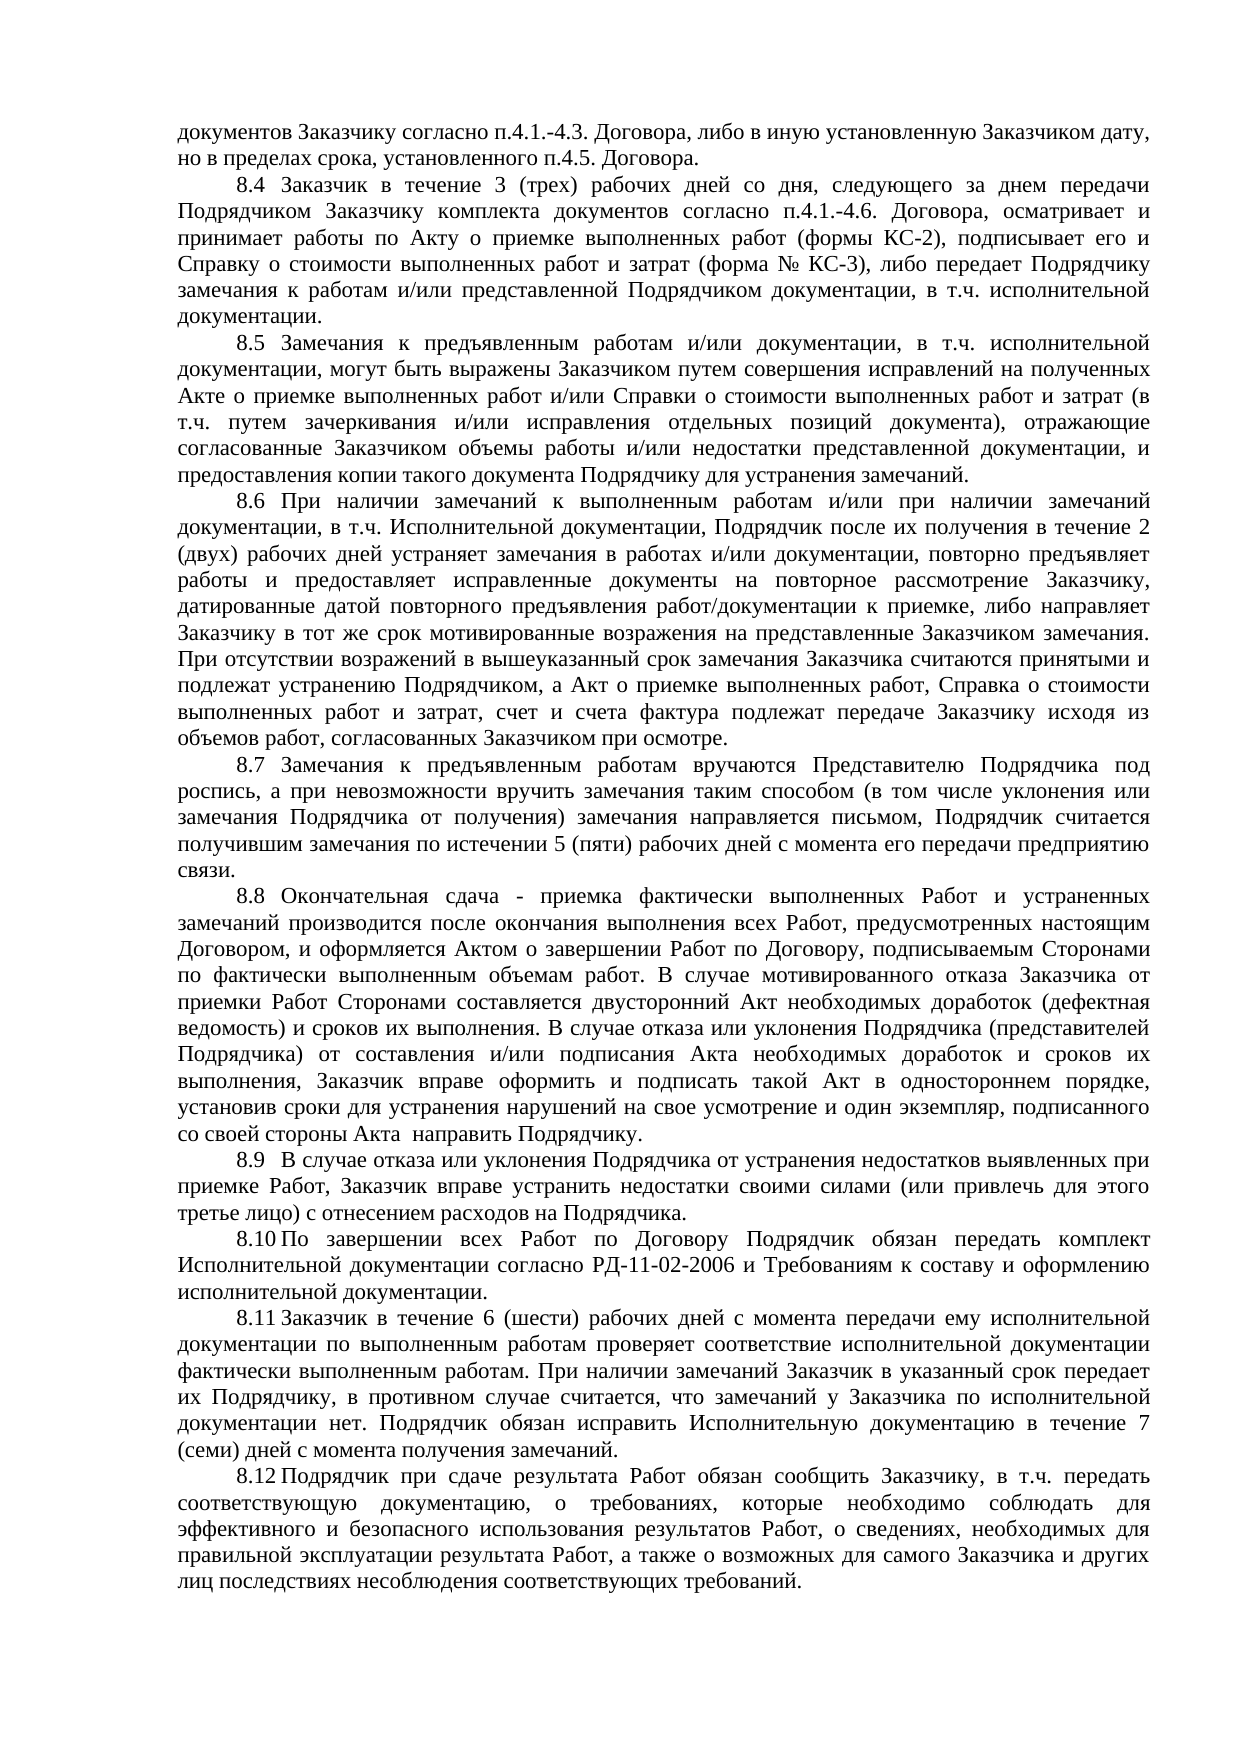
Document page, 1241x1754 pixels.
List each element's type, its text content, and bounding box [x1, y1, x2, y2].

list Подрядчик при сдаче результата Работ обязан сообщить Заказчику, в т.ч. передать соответствующую документацию, о требованиях, которые необходимо соблюдать для эффективного и безопасного использования результатов Работ, о сведениях, необходимых для правильной эксплуатации результата Работ, а также о возможных для самого Заказчика и других лиц последствиях несоблюдения соответствующих требований. [177, 1462, 1152, 1594]
list Окончательная сдача - приемка фактически выполненных Работ и устраненных замечаний производится после окончания выполнения всех Работ, предусмотренных настоящим Договором, и оформляется Актом о завершении Работ по Договору, подписываемым Сторонами по фактически выполненным объемам работ. В случае мотивированного отказа Заказчика от приемки Работ Сторонами составляется двусторонний Акт необходимых доработок (дефектная ведомость) и сроков их выполнения. В случае отказа или уклонения Подрядчика (представителей Подрядчика) от составления и/или подписания Акта необходимых доработок и сроков их выполнения, Заказчик вправе оформить и подписать такой Акт в одностороннем порядке, установив сроки для устранения нарушений на свое усмотрение и один экземпляр, подписанного со своей стороны Акта направить Подрядчику. [177, 882, 1152, 1146]
list Заказчик в течение 6 (шести) рабочих дней с момента передачи ему исполнительной документации по выполненным работам проверяет соответствие исполнительной документации фактически выполненным работам. При наличии замечаний Заказчик в указанный срок передает их Подрядчику, в противном случае считается, что замечаний у Заказчика по исполнительной документации нет. Подрядчик обязан исправить Исполнительную документацию в течение 7 (семи) дней с момента получения замечаний. [177, 1304, 1152, 1462]
list В случае отказа или уклонения Подрядчика от устранения недостатков выявленных при приемке Работ, Заказчик вправе устранить недостатки своими силами (или привлечь для этого третье лицо) с отнесением расходов на Подрядчика. [177, 1146, 1152, 1225]
list При наличии замечаний к выполненным работам и/или при наличии замечаний документации, в т.ч. Исполнительной документации, Подрядчик после их получения в течение 2 (двух) рабочих дней устраняет замечания в работах и/или документации, повторно предъявляет работы и предоставляет исправленные документы на повторное рассмотрение Заказчику, датированные датой повторного предъявления работ/документации к приемке, либо направляет Заказчику в тот же срок мотивированные возражения на представленные Заказчиком замечания. При отсутствии возражений в вышеуказанный срок замечания Заказчика считаются принятыми и подлежат устранению Подрядчиком, а Акт о приемке выполненных работ, Справка о стоимости выполненных работ и затрат, счет и счета фактура подлежат передаче Заказчику исходя из объемов работ, согласованных Заказчиком при осмотре. [177, 487, 1152, 751]
list Замечания к предъявленным работам вручаются Представителю Подрядчика под роспись, а при невозможности вручить замечания таким способом (в том числе уклонения или замечания Подрядчика от получения) замечания направляется письмом, Подрядчик считается получившим замечания по истечении 5 (пяти) рабочих дней с момента его передачи предприятию связи. [177, 751, 1152, 882]
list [177, 118, 1152, 171]
list Замечания к предъявленным работам и/или документации, в т.ч. исполнительной документации, могут быть выражены Заказчиком путем совершения исправлений на полученных Акте о приемке выполненных работ и/или Справки о стоимости выполненных работ и затрат (в т.ч. путем зачеркивания и/или исправления отдельных позиций документа), отражающие согласованные Заказчиком объемы работы и/или недостатки представленной документации, и предоставления копии такого документа Подрядчику для устранения замечаний. [177, 329, 1152, 487]
list Заказчик в течение 3 (трех) рабочих дней со дня, следующего за днем передачи Подрядчиком Заказчику комплекта документов согласно п.4.1.-4.6. Договора, осматривает и принимает работы по Акту о приемке выполненных работ (формы КС-2), подписывает его и Справку о стоимости выполненных работ и затрат (форма № КС-3), либо передает Подрядчику замечания к работам и/или представленной Подрядчиком документации, в т.ч. исполнительной документации. [177, 171, 1152, 329]
list По завершении всех Работ по Договору Подрядчик обязан передать комплект Исполнительной документации согласно РД-11-02-2006 и Требованиям к составу и оформлению исполнительной документации. [177, 1225, 1152, 1304]
